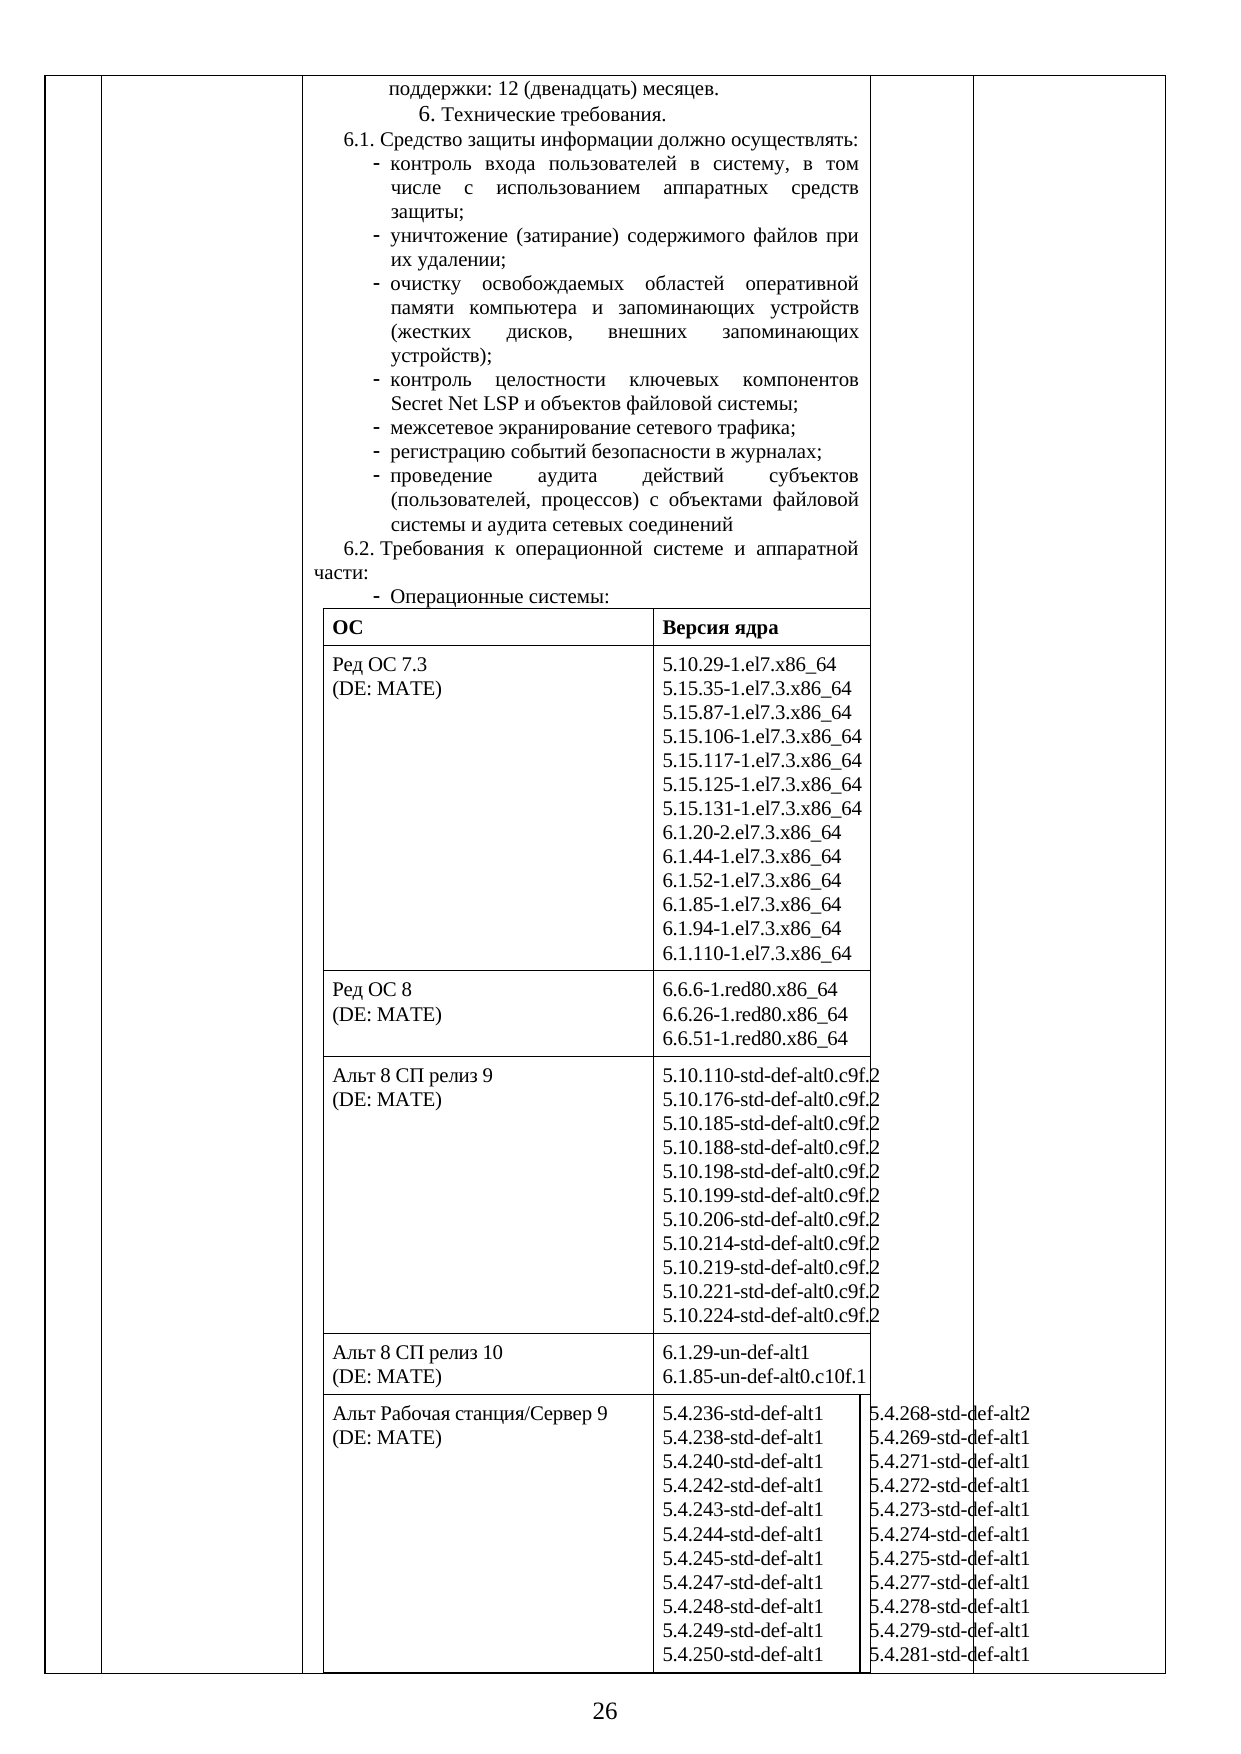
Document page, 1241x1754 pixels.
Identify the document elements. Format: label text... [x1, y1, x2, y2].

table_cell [303, 76, 870, 1673]
table_cell 160 950,00 [974, 76, 1165, 1673]
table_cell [102, 76, 302, 1673]
table_cell 1 [871, 76, 973, 1673]
table_cell [46, 76, 101, 1673]
